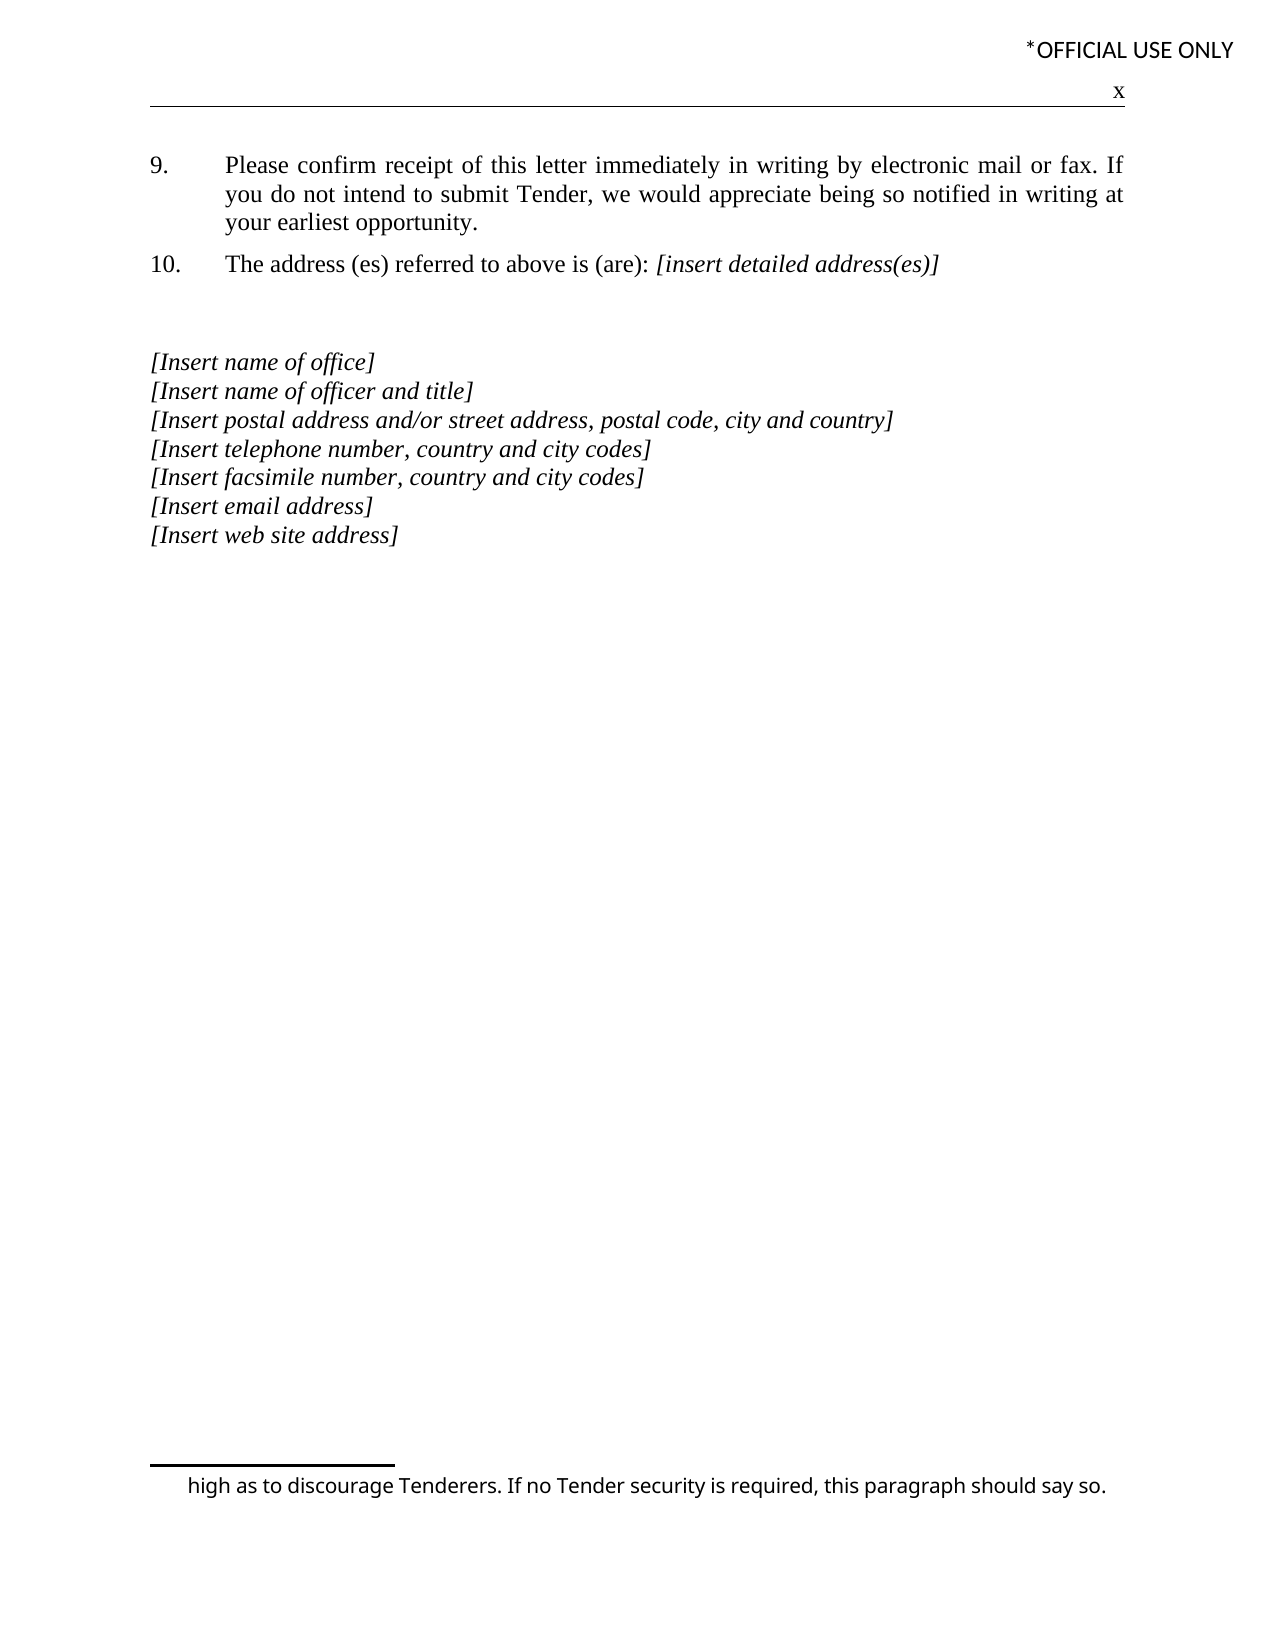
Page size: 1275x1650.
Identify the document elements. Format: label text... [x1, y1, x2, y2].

text [Insert email address] [150, 491, 1125, 520]
text [Insert postal address and/or street address, postal code, city and country] [150, 405, 1125, 434]
text [Insert telephone number, country and city codes] [150, 434, 1125, 462]
text [Insert facsimile number, country and city codes] [150, 462, 1125, 491]
list Please confirm receipt of this letter immediately in writing by electronic mail or fax. If you do not intend to submit Tender, we would appreciate being so notified in writing at your earliest opportunity. [150, 150, 1125, 236]
list The address (es) referred to above is (are): [insert detailed address(es)] [150, 249, 1125, 277]
text [Insert web site address] [150, 520, 1125, 549]
text [Insert name of officer and title] [150, 376, 1125, 405]
text [Insert name of office] [150, 347, 1125, 376]
